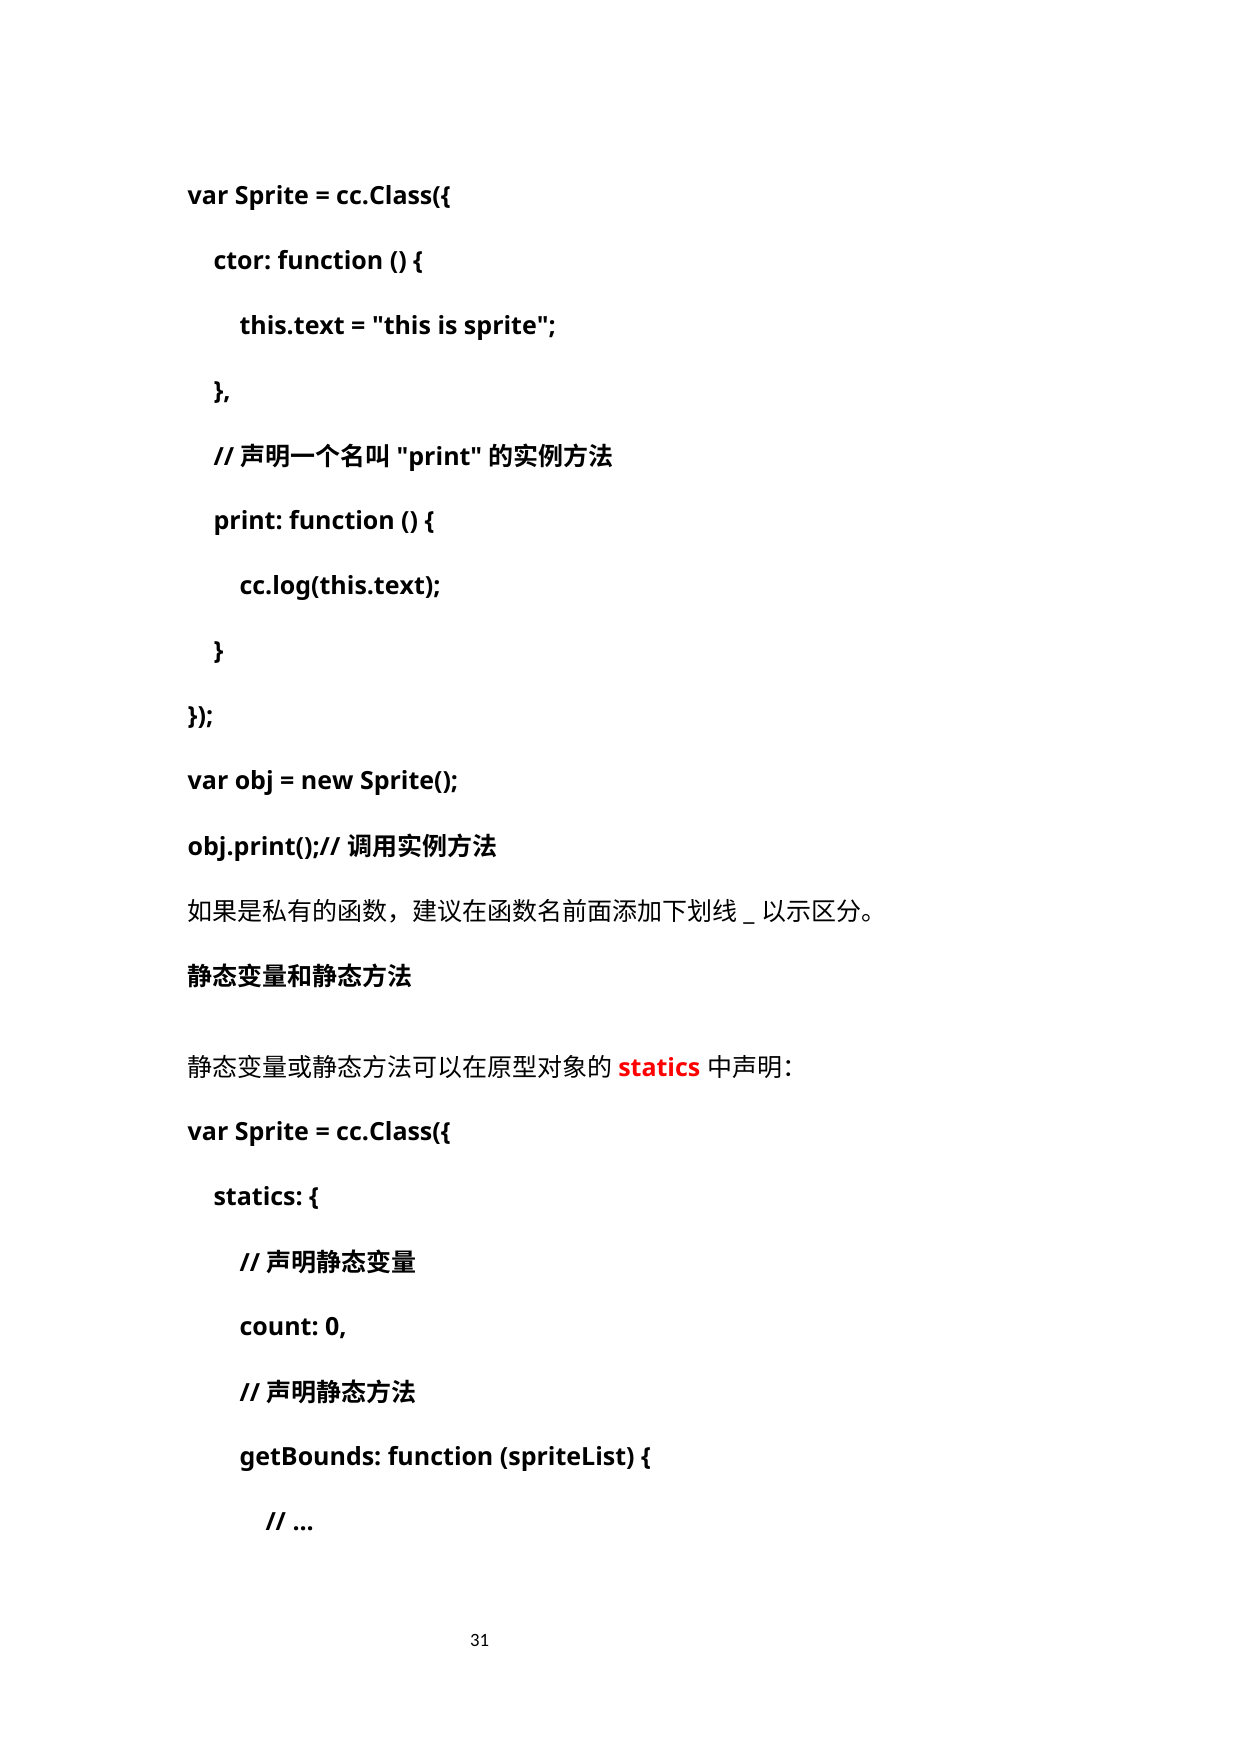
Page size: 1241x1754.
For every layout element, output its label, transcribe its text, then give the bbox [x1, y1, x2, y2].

text print: function () { [187, 487, 1053, 552]
text obj.print();// 调用实例方法 [187, 812, 1053, 877]
text var Sprite = cc.Class({ [187, 162, 1053, 227]
subtitle 静态变量和静态方法 [187, 942, 1053, 1007]
text this.text = "this is sprite"; [187, 292, 1053, 357]
text // ... [187, 1488, 1053, 1553]
text }, [187, 357, 1053, 422]
text var obj = new Sprite(); [187, 747, 1053, 812]
text // 声明静态变量 [187, 1228, 1053, 1293]
text // 声明一个名叫 "print" 的实例方法 [187, 422, 1053, 487]
text getBounds: function (spriteList) { [187, 1423, 1053, 1488]
text cc.log(this.text); [187, 552, 1053, 617]
text }); [187, 682, 1053, 747]
text } [187, 617, 1053, 682]
text // 声明静态方法 [187, 1358, 1053, 1423]
text count: 0, [187, 1293, 1053, 1358]
text statics: { [187, 1163, 1053, 1228]
text 静态变量或静态方法可以在原型对象的 statics 中声明： [187, 1033, 1053, 1098]
text 如果是私有的函数，建议在函数名前面添加下划线 _ 以示区分。 [187, 877, 978, 942]
text var Sprite = cc.Class({ [187, 1098, 1053, 1163]
text ctor: function () { [187, 227, 1053, 292]
